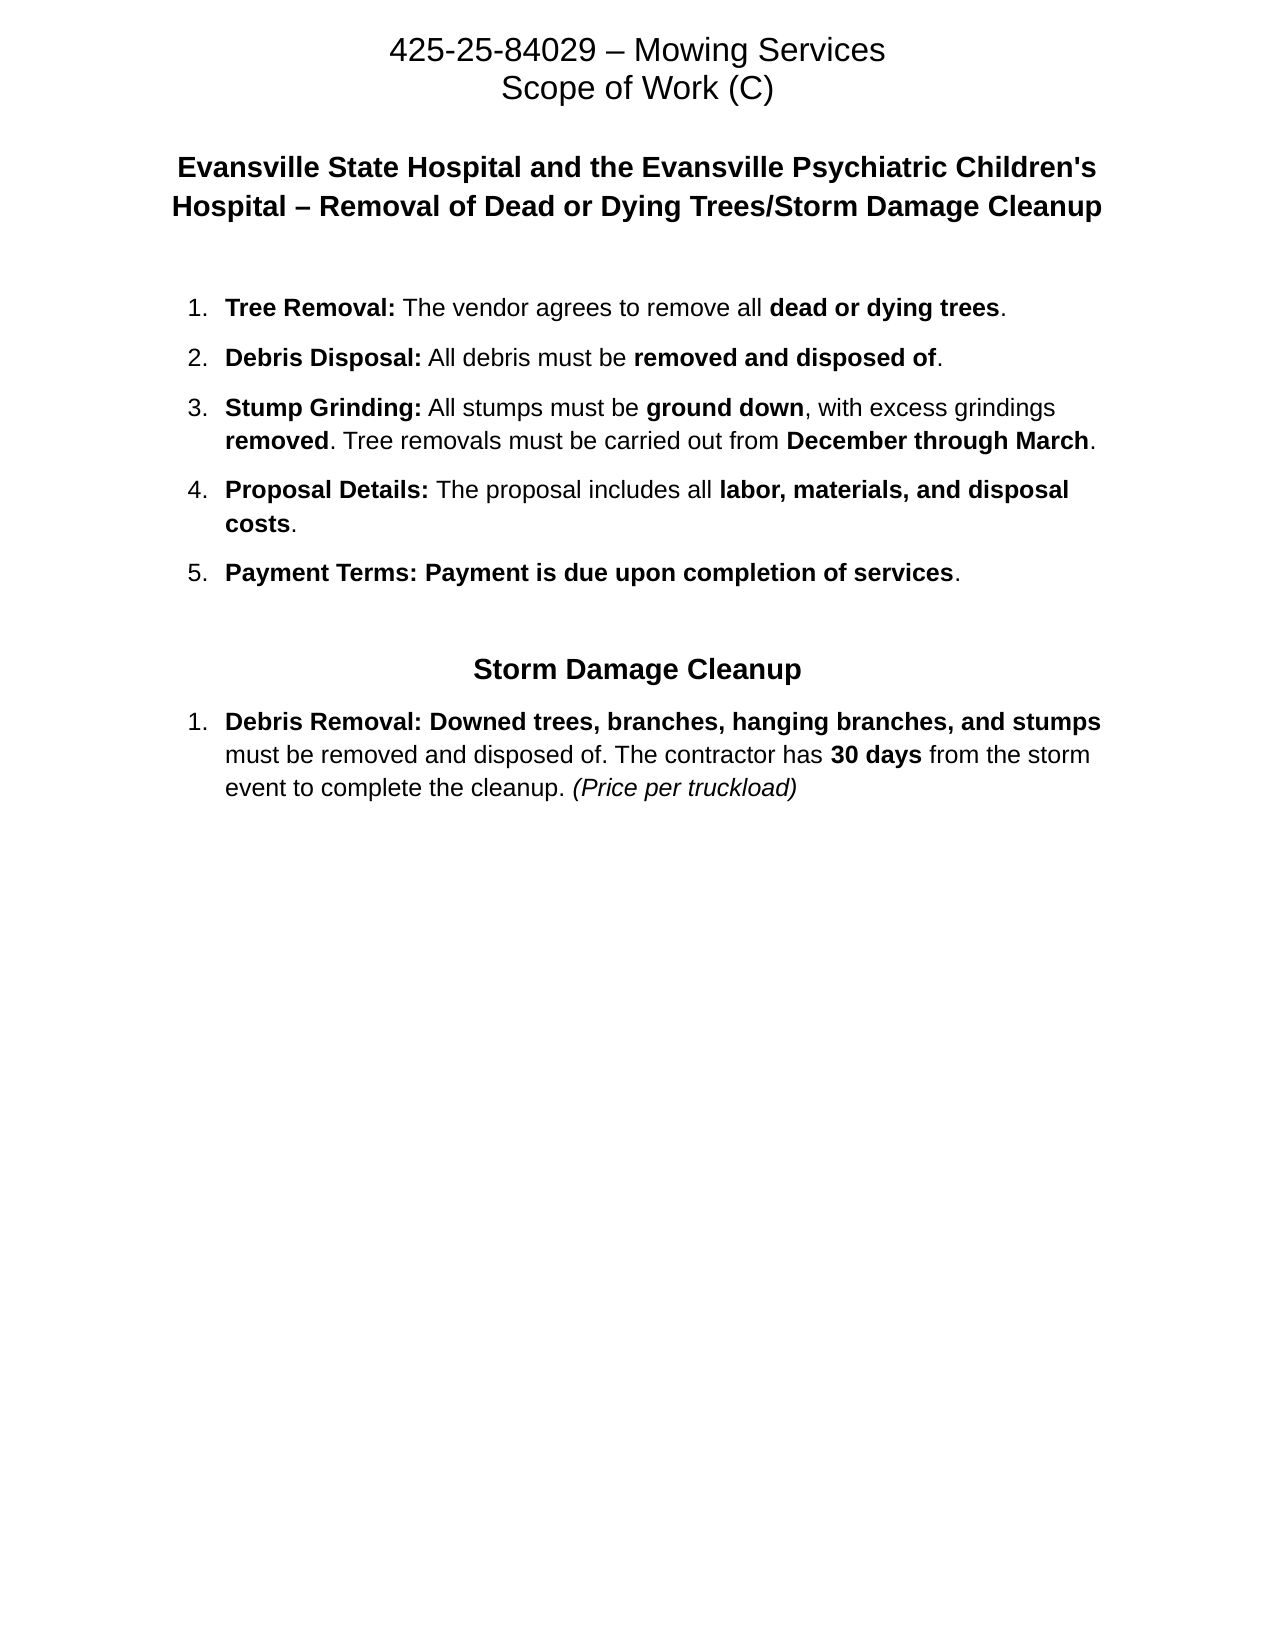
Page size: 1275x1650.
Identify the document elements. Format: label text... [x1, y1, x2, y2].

list Proposal Details: The proposal includes all labor, materials, and disposal costs. [187, 476, 1125, 537]
list Debris Removal: Downed trees, branches, hanging branches, and stumps must be removed and disposed of. The contractor has 30 days from the storm event to complete the cleanup. (Price per truckload) [187, 707, 1125, 802]
text Storm Damage Cleanup [150, 652, 1125, 686]
list Debris Disposal: All debris must be removed and disposed of. [187, 343, 1125, 372]
list Stump Grinding: All stumps must be ground down, with excess grindings removed. Tree removals must be carried out from December through March. [187, 393, 1125, 454]
text Evansville State Hospital and the Evansville Psychiatric Children's Hospital – Removal of Dead or Dying Trees/Storm Damage Cleanup [150, 150, 1125, 222]
list Tree Removal: The vendor agrees to remove all dead or dying trees. [187, 293, 1125, 322]
list Payment Terms: Payment is due upon completion of services. [187, 558, 1125, 587]
